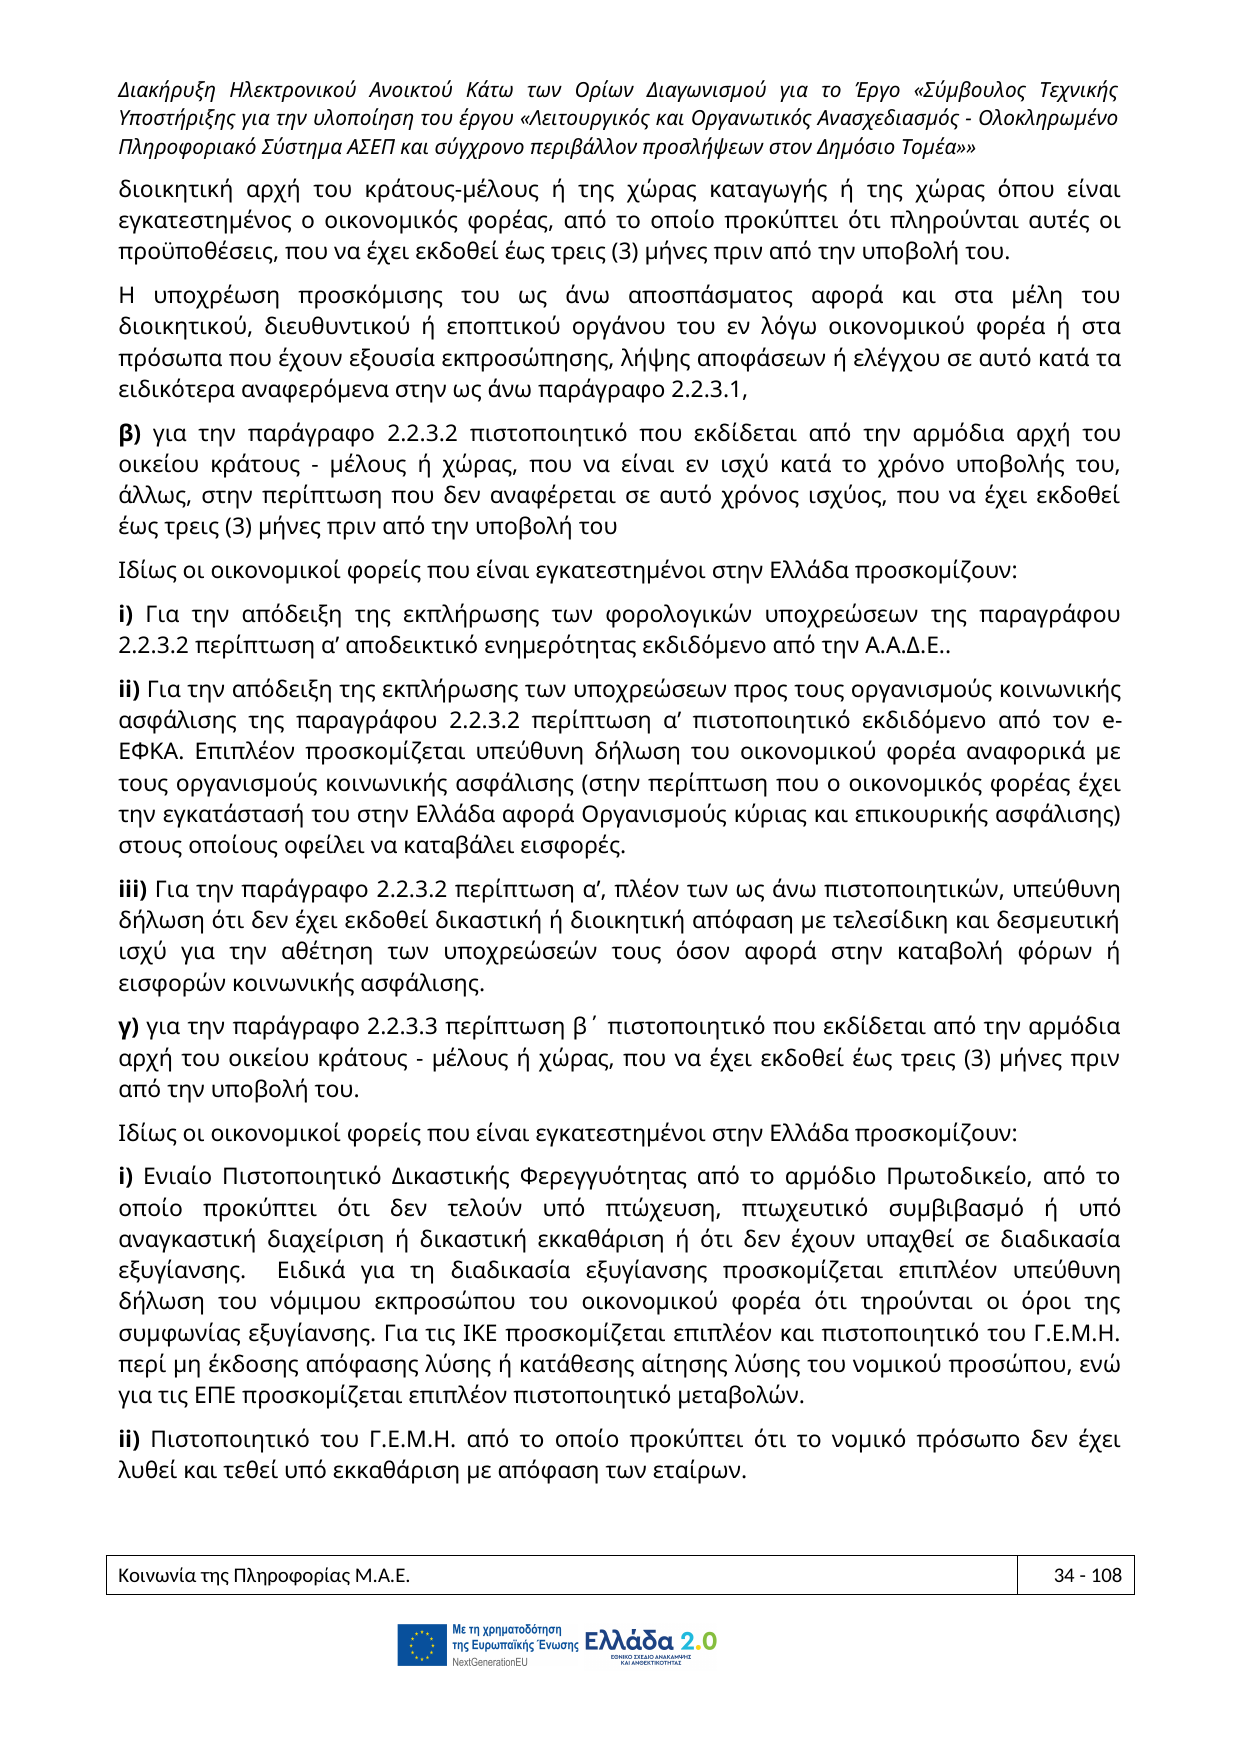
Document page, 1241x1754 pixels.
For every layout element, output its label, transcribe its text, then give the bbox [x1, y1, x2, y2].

text i) Για την απόδειξη της εκπλήρωσης των φορολογικών υποχρεώσεων της παραγράφου 2.2.3.2 περίπτωση α’ αποδεικτικό ενημερότητας εκδιδόμενο από την Α.Α.Δ.Ε.. [118, 598, 1122, 660]
text β) για την παράγραφο 2.2.3.2 πιστοποιητικό που εκδίδεται από την αρμόδια αρχή του οικείου κράτους - μέλους ή χώρας, που να είναι εν ισχύ κατά το χρόνο υποβολής του, άλλως, στην περίπτωση που δεν αναφέρεται σε αυτό χρόνος ισχύος, που να έχει εκδοθεί έως τρεις (3) μήνες πριν από την υποβολή του [118, 417, 1122, 542]
text γ) για την παράγραφο 2.2.3.3 περίπτωση β΄ πιστοποιητικό που εκδίδεται από την αρμόδια αρχή του οικείου κράτους - μέλους ή χώρας, που να έχει εκδοθεί έως τρεις (3) μήνες πριν από την υποβολή του. [118, 1010, 1122, 1104]
text Ιδίως οι οικονομικοί φορείς που είναι εγκατεστημένοι στην Ελλάδα προσκομίζουν: [118, 1117, 1122, 1148]
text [118, 173, 1122, 267]
text ii) Πιστοποιητικό του Γ.Ε.Μ.Η. από το οποίο προκύπτει ότι το νομικό πρόσωπο δεν έχει λυθεί και τεθεί υπό εκκαθάριση με απόφαση των εταίρων. [118, 1423, 1122, 1485]
text ii) Για την απόδειξη της εκπλήρωσης των υποχρεώσεων προς τους οργανισμούς κοινωνικής ασφάλισης της παραγράφου 2.2.3.2 περίπτωση α’ πιστοποιητικό εκδιδόμενο από τον e-ΕΦΚΑ. Επιπλέον προσκομίζεται υπεύθυνη δήλωση του οικονομικού φορέα αναφορικά με τους οργανισμούς κοινωνικής ασφάλισης (στην περίπτωση που ο οικονομικός φορέας έχει την εγκατάστασή του στην Ελλάδα αφορά Οργανισμούς κύριας και επικουρικής ασφάλισης) στους οποίους οφείλει να καταβάλει εισφορές. [118, 673, 1122, 860]
text Η υποχρέωση προσκόμισης του ως άνω αποσπάσματος αφορά και στα μέλη του διοικητικού, διευθυντικού ή εποπτικού οργάνου του εν λόγω οικονομικού φορέα ή στα πρόσωπα που έχουν εξουσία εκπροσώπησης, λήψης αποφάσεων ή ελέγχου σε αυτό κατά τα ειδικότερα αναφερόμενα στην ως άνω παράγραφο 2.2.3.1, [118, 279, 1122, 404]
text iii) Για την παράγραφο 2.2.3.2 περίπτωση α’, πλέον των ως άνω πιστοποιητικών, υπεύθυνη δήλωση ότι δεν έχει εκδοθεί δικαστική ή διοικητική απόφαση με τελεσίδικη και δεσμευτική ισχύ για την αθέτηση των υποχρεώσεών τους όσον αφορά στην καταβολή φόρων ή εισφορών κοινωνικής ασφάλισης. [118, 873, 1122, 998]
picture [397, 1624, 579, 1666]
text i) Ενιαίο Πιστοποιητικό Δικαστικής Φερεγγυότητας από το αρμόδιο Πρωτοδικείο, από το οποίο προκύπτει ότι δεν τελούν υπό πτώχευση, πτωχευτικό συμβιβασμό ή υπό αναγκαστική διαχείριση ή δικαστική εκκαθάριση ή ότι δεν έχουν υπαχθεί σε διαδικασία εξυγίανσης. Ειδικά για τη διαδικασία εξυγίανσης προσκομίζεται επιπλέον υπεύθυνη δήλωση του νόμιμου εκπροσώπου του οικονομικού φορέα ότι τηρούνται οι όροι της συμφωνίας εξυγίανσης. Για τις ΙΚΕ προσκομίζεται επιπλέον και πιστοποιητικό του Γ.Ε.Μ.Η. περί μη έκδοσης απόφασης λύσης ή κατάθεσης αίτησης λύσης του νομικού προσώπου, ενώ για τις ΕΠΕ προσκομίζεται επιπλέον πιστοποιητικό μεταβολών. [118, 1160, 1122, 1410]
text Ιδίως οι οικονομικοί φορείς που είναι εγκατεστημένοι στην Ελλάδα προσκομίζουν: [118, 554, 1122, 585]
picture [584, 1623, 718, 1671]
